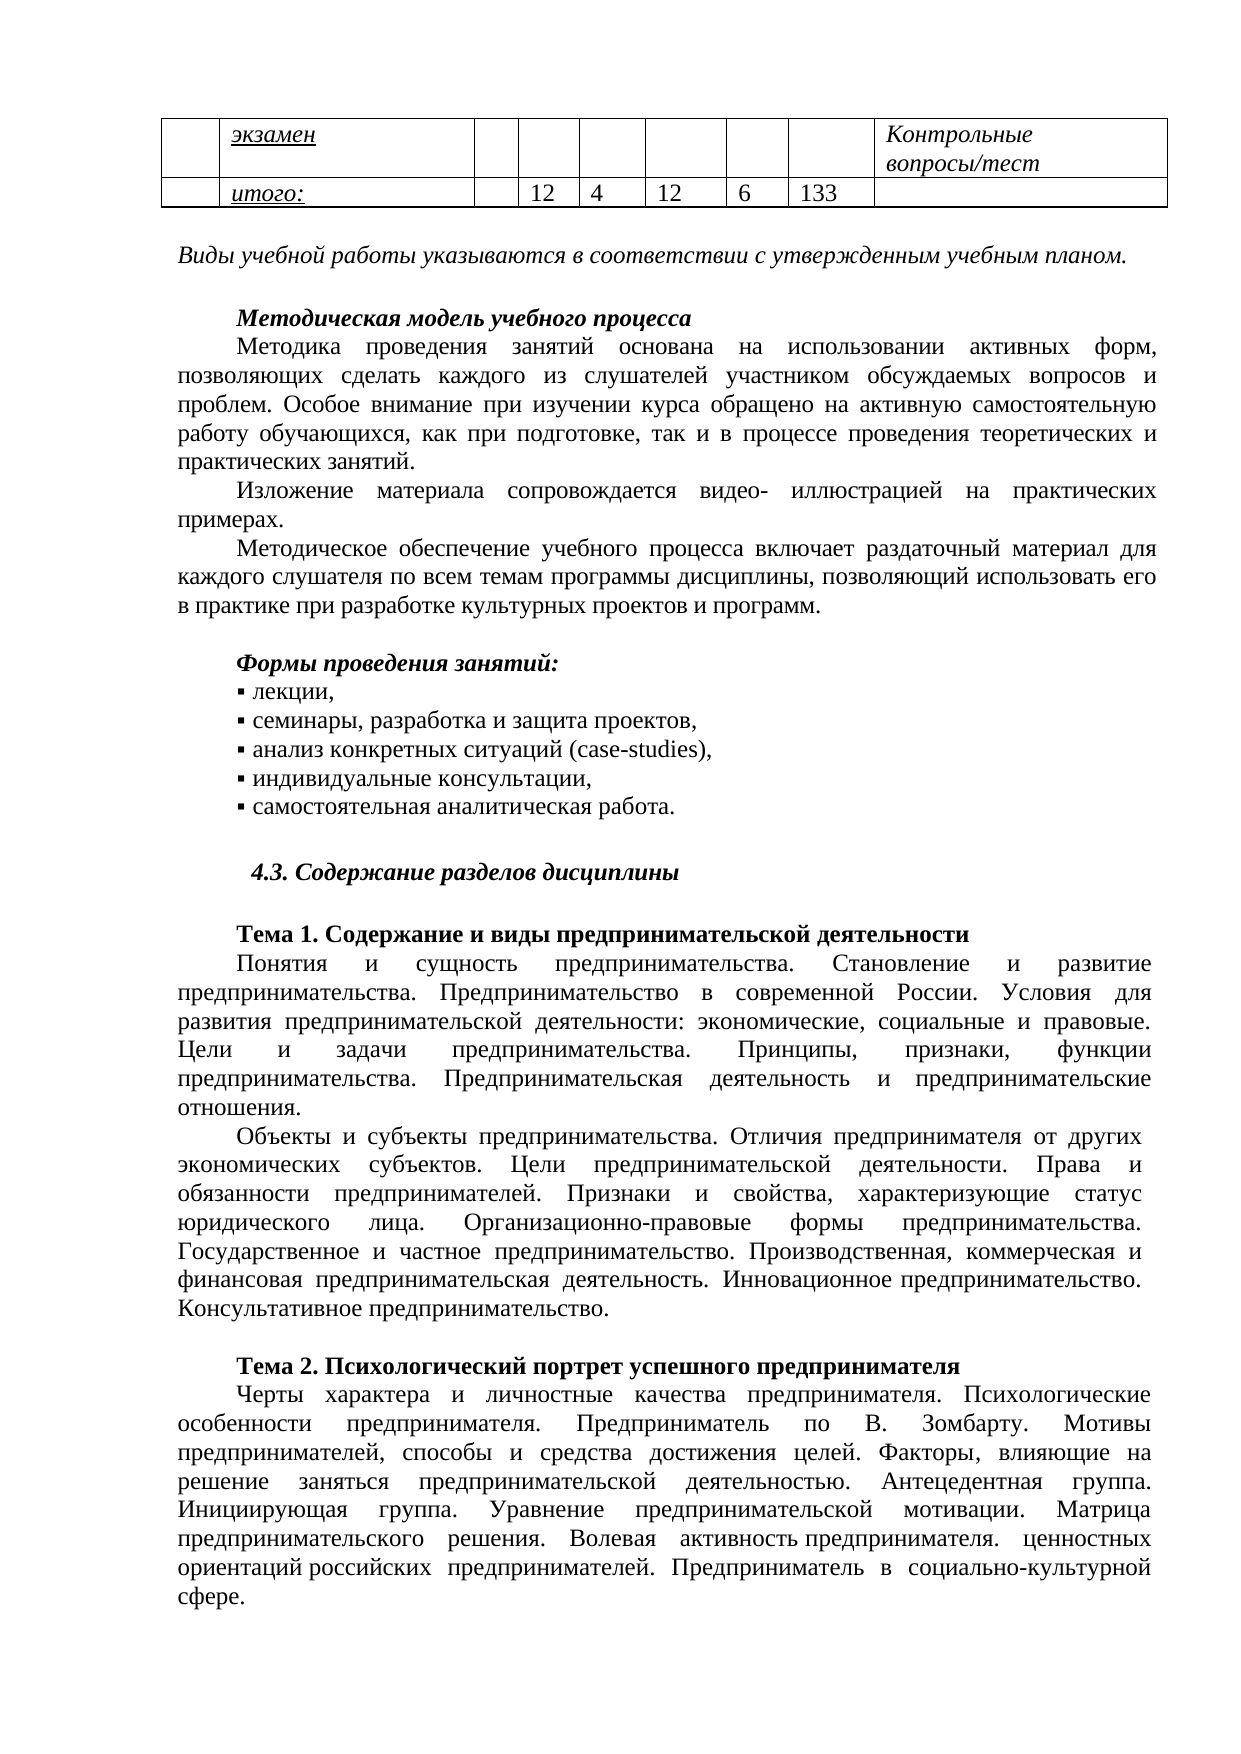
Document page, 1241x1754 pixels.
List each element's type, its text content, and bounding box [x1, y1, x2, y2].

list анализ конкретных ситуаций (case-studies), [162, 734, 1157, 763]
list индивидуальные консультации, [162, 763, 1157, 791]
table_cell [789, 119, 874, 177]
text Объекты и субъекты предпринимательства. Отличия предпринимателя от других экономических субъектов. Цели предпринимательской деятельности. Права и обязанности предпринимателей. Признаки и свойства, характеризующие статус юридического лица. Организационно-правовые формы предпринимательства. Государственное и частное предпринимательство. Производственная, коммерческая и финансовая предпринимательская деятельность. Инновационное предпринимательство. Консультативное предпринимательство. [177, 1121, 1142, 1322]
table_cell [727, 119, 788, 177]
table_cell [580, 119, 645, 177]
list лекции, [162, 676, 1157, 705]
text Виды учебной работы указываются в соответствии с утвержденным учебным планом. [177, 240, 1152, 269]
table_cell экзамен [220, 119, 474, 177]
table_cell [475, 119, 518, 177]
text Формы проведения занятий: [177, 648, 1157, 676]
text Тема 2. Психологический портрет успешного предпринимателя [177, 1351, 1152, 1379]
table_cell 4 [580, 178, 645, 206]
text Черты характера и личностные качества предпринимателя. Психологические особенности предпринимателя. Предприниматель по В. Зомбарту. Мотивы предпринимателей, способы и средства достижения целей. Факторы, влияющие на решение заняться предпринимательской деятельностью. Антецедентная группа. Инициирующая группа. Уравнение предпринимательской мотивации. Матрица предпринимательского решения. Волевая активность предпринимателя. ценностных ориентаций российских предпринимателей. Предприниматель в социально-культурной сфере. [177, 1379, 1152, 1609]
text Понятия и сущность предпринимательства. Становление и развитие предпринимательства. Предпринимательство в современной России. Условия для развития предпринимательской деятельности: экономические, социальные и правовые. Цели и задачи предпринимательства. Принципы, признаки, функции предпринимательства. Предпринимательская деятельность и предпринимательские отношения. [177, 948, 1152, 1121]
table_cell [162, 119, 219, 177]
text Тема 1. Содержание и виды предпринимательской деятельности [177, 919, 1152, 948]
list семинары, разработка и защита проектов, [162, 705, 1157, 734]
table_cell [475, 178, 518, 206]
list самостоятельная аналитическая работа. [162, 791, 1157, 820]
table_cell итого: [220, 178, 474, 206]
table_cell 133 [789, 178, 874, 206]
text Методическая модель учебного процесса [177, 303, 1157, 331]
text Методика проведения занятий основана на использовании активных форм, позволяющих сделать каждого из слушателей участником обсуждаемых вопросов и проблем. Особое внимание при изучении курса обращено на активную самостоятельную работу обучающихся, как при подготовке, так и в процессе проведения теоретических и практических занятий. [177, 331, 1157, 475]
text Изложение материала сопровождается видео- иллюстрацией на практических примерах. [177, 475, 1157, 533]
table_cell [875, 178, 1167, 206]
table_cell 6 [727, 178, 788, 206]
text Методическое обеспечение учебного процесса включает раздаточный материал для каждого слушателя по всем темам программы дисциплины, позволяющий использовать его в практике при разработке культурных проектов и программ. [177, 533, 1157, 619]
table_cell [646, 119, 726, 177]
table_cell [519, 119, 579, 177]
table_cell 12 [519, 178, 579, 206]
table_cell 12 [646, 178, 726, 206]
table_cell [162, 178, 219, 206]
text 4.3. Содержание разделов дисциплины [177, 857, 1152, 886]
table_cell Контрольные вопросы/тест [875, 119, 1167, 177]
